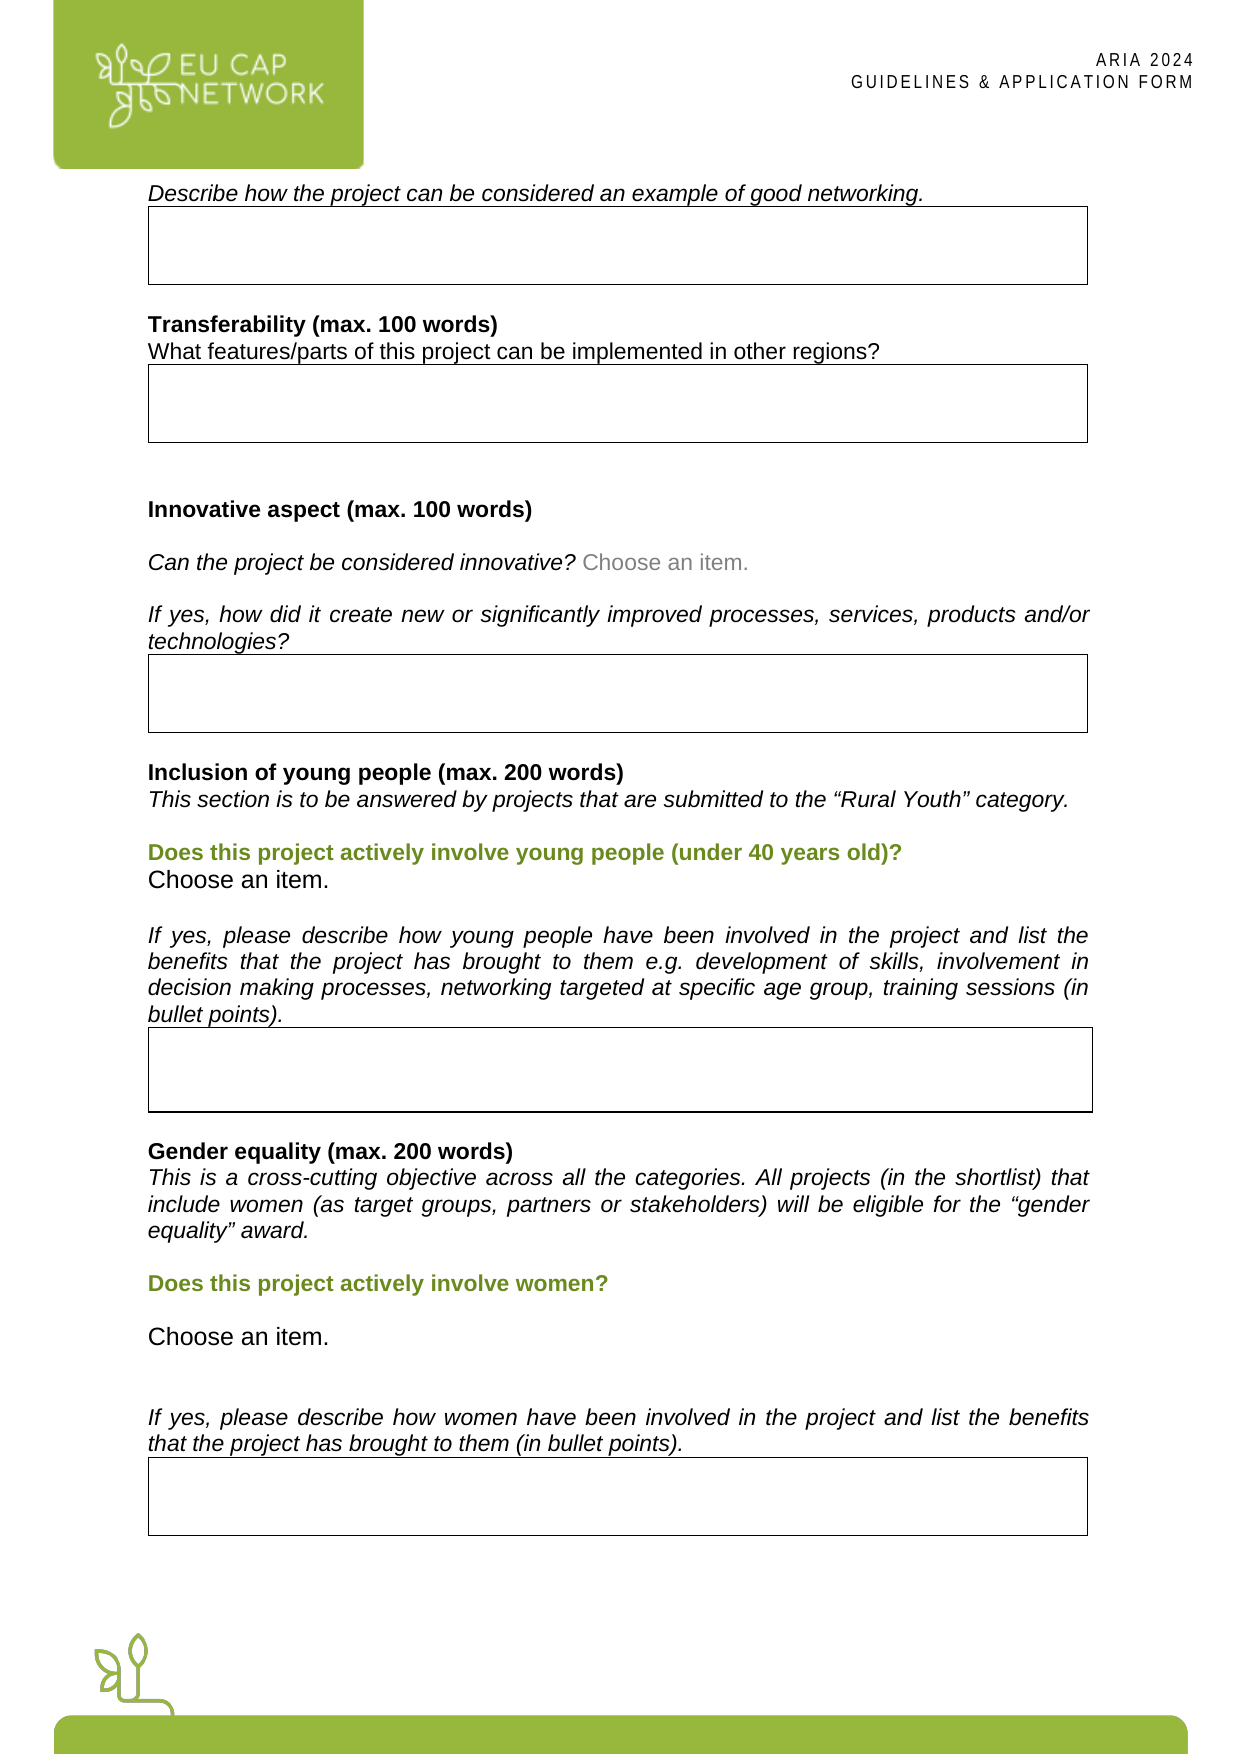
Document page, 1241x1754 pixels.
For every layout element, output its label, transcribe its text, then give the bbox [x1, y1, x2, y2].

text If yes, please describe how women have been involved in the project and list the benefits that the project has brought to them (in bullet points). [148, 1404, 1092, 1457]
text This is a cross-cutting objective across all the categories. All projects (in the shortlist) that include women (as target groups, partners or stakeholders) will be eligible for the “gender equality” award. [148, 1164, 1092, 1243]
text Gender equality (max. 200 words) [148, 1138, 1092, 1164]
text Can the project be considered innovative? [148, 522, 1092, 575]
text Describe how the project can be considered an example of good networking. [148, 179, 1092, 206]
text Transferability (max. 100 words) [148, 311, 1092, 338]
text Innovative aspect (max. 100 words) [148, 496, 1092, 522]
picture [12, 1613, 1229, 1754]
table_header [149, 365, 1087, 442]
text This section is to be answered by projects that are submitted to the “Rural Youth” category. [148, 786, 1092, 812]
text What features/parts of this project can be implemented in other regions? [148, 338, 1092, 364]
table_header [149, 1458, 1087, 1534]
text Does this project actively involve young people (under 40 years old)? [148, 838, 1092, 865]
text If yes, please describe how young people have been involved in the project and list the benefits that the project has brought to them e.g. development of skills, involvement in decision making processes, networking targeted at specific age group, training sessions (in bullet points). [148, 922, 1092, 1027]
text Does this project actively involve women? [148, 1270, 1092, 1296]
table_header [149, 1028, 1092, 1111]
text Inclusion of young people (max. 200 words) [148, 759, 1092, 786]
text If yes, how did it create new or significantly improved processes, services, products and/or technologies? [148, 601, 1092, 654]
table_header [149, 207, 1087, 284]
table_header [149, 655, 1087, 732]
